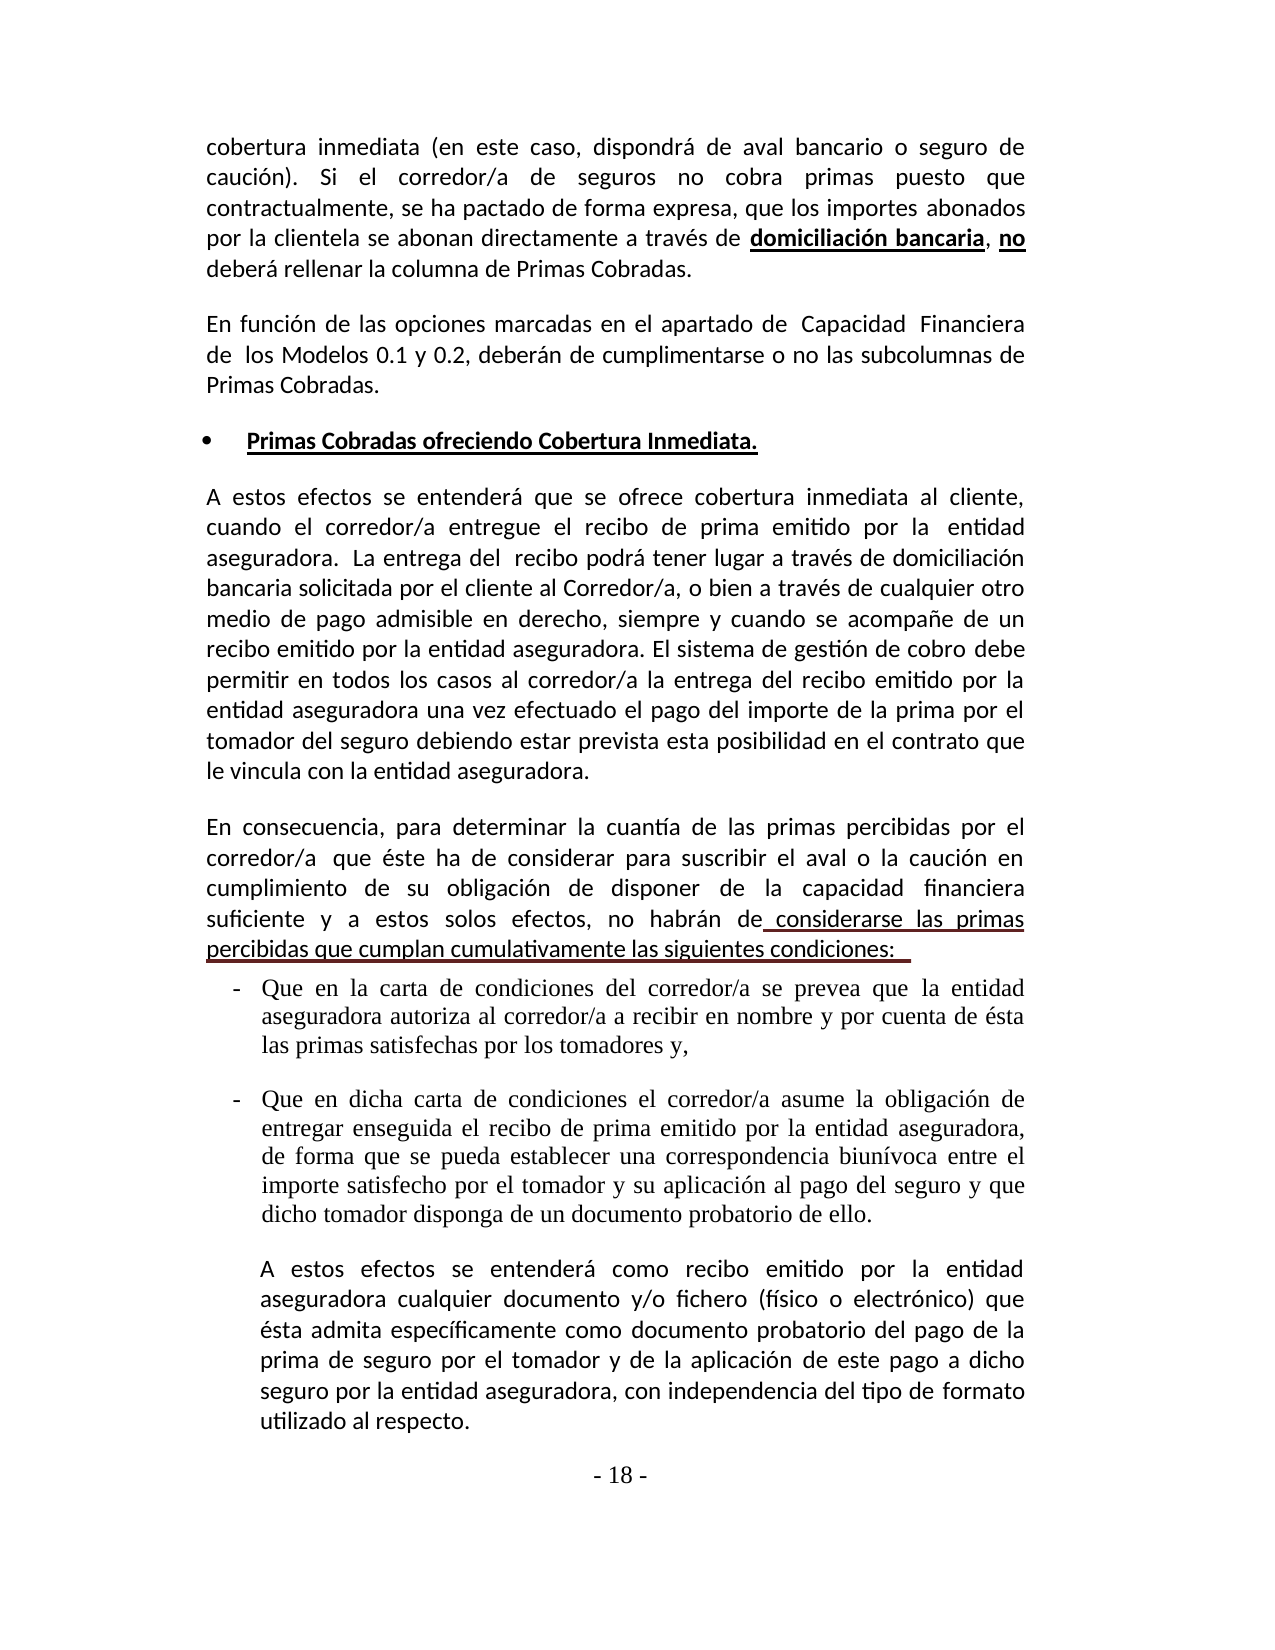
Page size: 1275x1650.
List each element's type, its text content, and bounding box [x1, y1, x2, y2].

text A estos efectos se entenderá que se ofrece cobertura inmediata al cliente, cuando el corredor/a entregue el recibo de prima emitido por la entidad aseguradora. La entrega del recibo podrá tener lugar a través de domiciliación bancaria solicitada por el cliente al Corredor/a, o bien a través de cualquier otro medio de pago admisible en derecho, siempre y cuando se acompañe de un recibo emitido por la entidad aseguradora. El sistema de gestión de cobro debe permitir en todos los casos al corredor/a la entrega del recibo emitido por la entidad aseguradora una vez efectuado el pago del importe de la prima por el tomador del seguro debiendo estar prevista esta posibilidad en el contrato que le vincula con la entidad aseguradora. [206, 481, 1025, 786]
text En consecuencia, para determinar la cuantía de las primas percibidas por el corredor/a que éste ha de considerar para suscribir el aval o la caución en cumplimiento de su obligación de disponer de la capacidad financiera suficiente y a estos solos efectos, no habrán de considerarse las primas percibidas que cumplan cumulativamente las siguientes condiciones: [206, 811, 1025, 964]
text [206, 131, 1025, 284]
subtitle Primas Cobradas ofreciendo Cobertura Inmediata. [202, 426, 1098, 456]
text A estos efectos se entenderá como recibo emitido por la entidad aseguradora cualquier documento y/o fichero (físico o electrónico) que ésta admita específicamente como documento probatorio del pago de la prima de seguro por el tomador y de la aplicación de este pago a dicho seguro por la entidad aseguradora, con independencia del tipo de formato utilizado al respecto. [260, 1253, 1025, 1436]
text En función de las opciones marcadas en el apartado de Capacidad Financiera de los Modelos 0.1 y 0.2, deberán de cumplimentarse o no las subcolumnas de Primas Cobradas. [206, 308, 1025, 400]
list Que en dicha carta de condiciones el corredor/a asume la obligación de entregar enseguida el recibo de prima emitido por la entidad aseguradora, de forma que se pueda establecer una correspondencia biunívoca entre el importe satisfecho por el tomador y su aplicación al pago del seguro y que dicho tomador disponga de un documento probatorio de ello. [232, 1084, 1025, 1228]
list Que en la carta de condiciones del corredor/a se prevea que la entidad aseguradora autoriza al corredor/a a recibir en nombre y por cuenta de ésta las primas satisfechas por los tomadores y, [232, 973, 1025, 1059]
